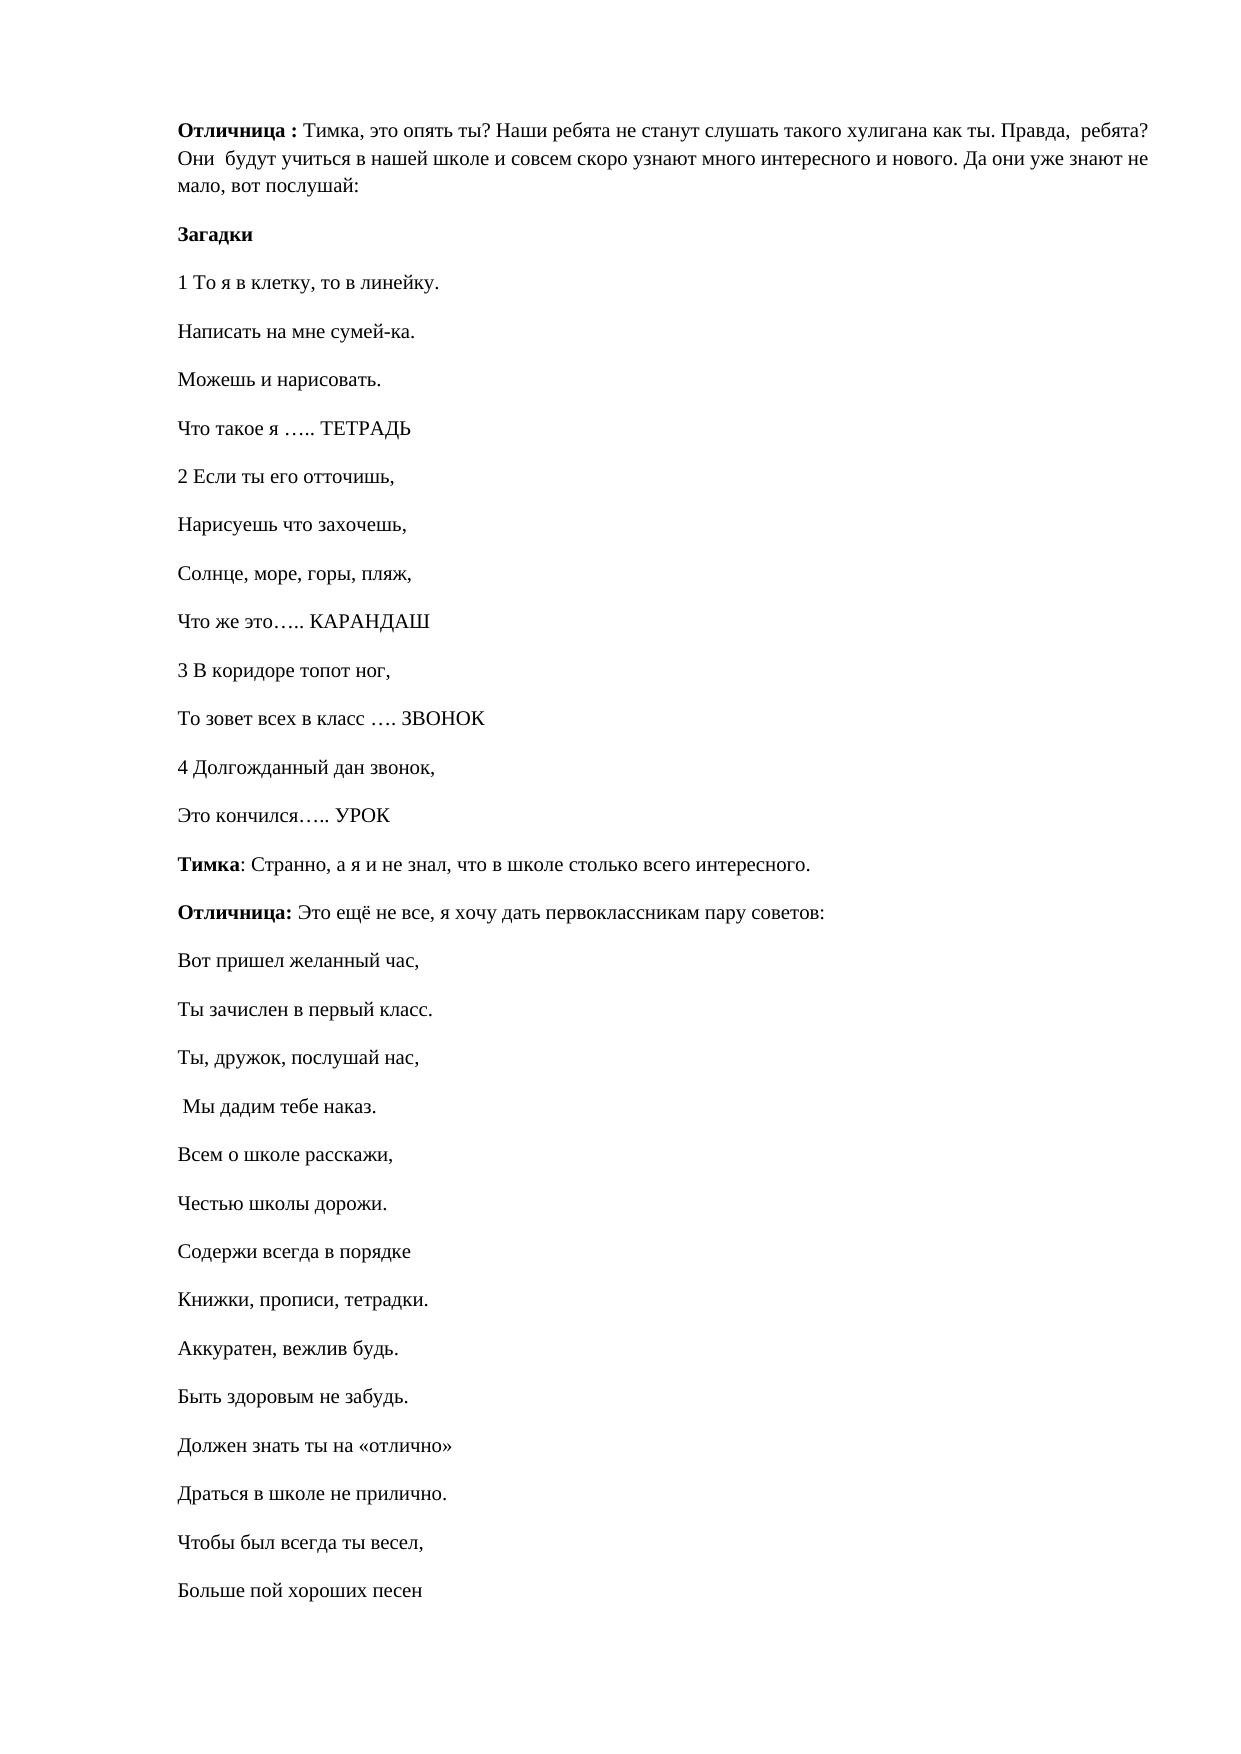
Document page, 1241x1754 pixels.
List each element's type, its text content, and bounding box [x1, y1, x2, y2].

text Солнце, море, горы, пляж, [177, 561, 1152, 585]
text То зовет всех в класс …. ЗВОНОК [177, 706, 1152, 730]
text Это кончился….. УРОК [177, 803, 1152, 827]
text Нарисуешь что захочешь, [177, 512, 1152, 536]
text Мы дадим тебе наказ. [177, 1094, 1152, 1118]
text Загадки [177, 222, 1152, 246]
text Честью школы дорожи. [177, 1191, 1152, 1214]
text Отличница : Тимка, это опять ты? Наши ребята не станут слушать такого хулигана как ты. Правда, ребята? Они будут учиться в нашей школе и совсем скоро узнают много интересного и нового. Да они уже знают не мало, вот послушай: [177, 118, 1152, 197]
text Чтобы был всегда ты весел, [177, 1529, 1152, 1554]
text 4 Долгожданный дан звонок, [177, 754, 1152, 779]
text Должен знать ты на «отлично» [177, 1433, 1152, 1457]
text Ты, дружок, послушай нас, [177, 1045, 1152, 1069]
text Вот пришел желанный час, [177, 948, 1152, 972]
text Отличница: Это ещё не все, я хочу дать первоклассникам пару советов: [177, 900, 1152, 924]
text 1 То я в клетку, то в линейку. [177, 270, 1152, 294]
text Драться в школе не прилично. [177, 1481, 1152, 1505]
text 2 Если ты его отточишь, [177, 464, 1152, 488]
text Что же это….. КАРАНДАШ [177, 609, 1152, 633]
text Тимка: Странно, а я и не знал, что в школе столько всего интересного. [177, 851, 1152, 876]
text Ты зачислен в первый класс. [177, 997, 1152, 1021]
text Быть здоровым не забудь. [177, 1384, 1152, 1408]
text Больше пой хороших песен [177, 1578, 1152, 1602]
text Содержи всегда в порядке [177, 1239, 1152, 1263]
text Всем о школе расскажи, [177, 1142, 1152, 1166]
text Написать на мне сумей-ка. [177, 319, 1152, 343]
text Что такое я ….. ТЕТРАДЬ [177, 416, 1152, 439]
text Книжки, прописи, тетрадки. [177, 1287, 1152, 1311]
text Аккуратен, вежлив будь. [177, 1336, 1152, 1360]
text Можешь и нарисовать. [177, 367, 1152, 391]
text 3 В коридоре топот ног, [177, 658, 1152, 682]
